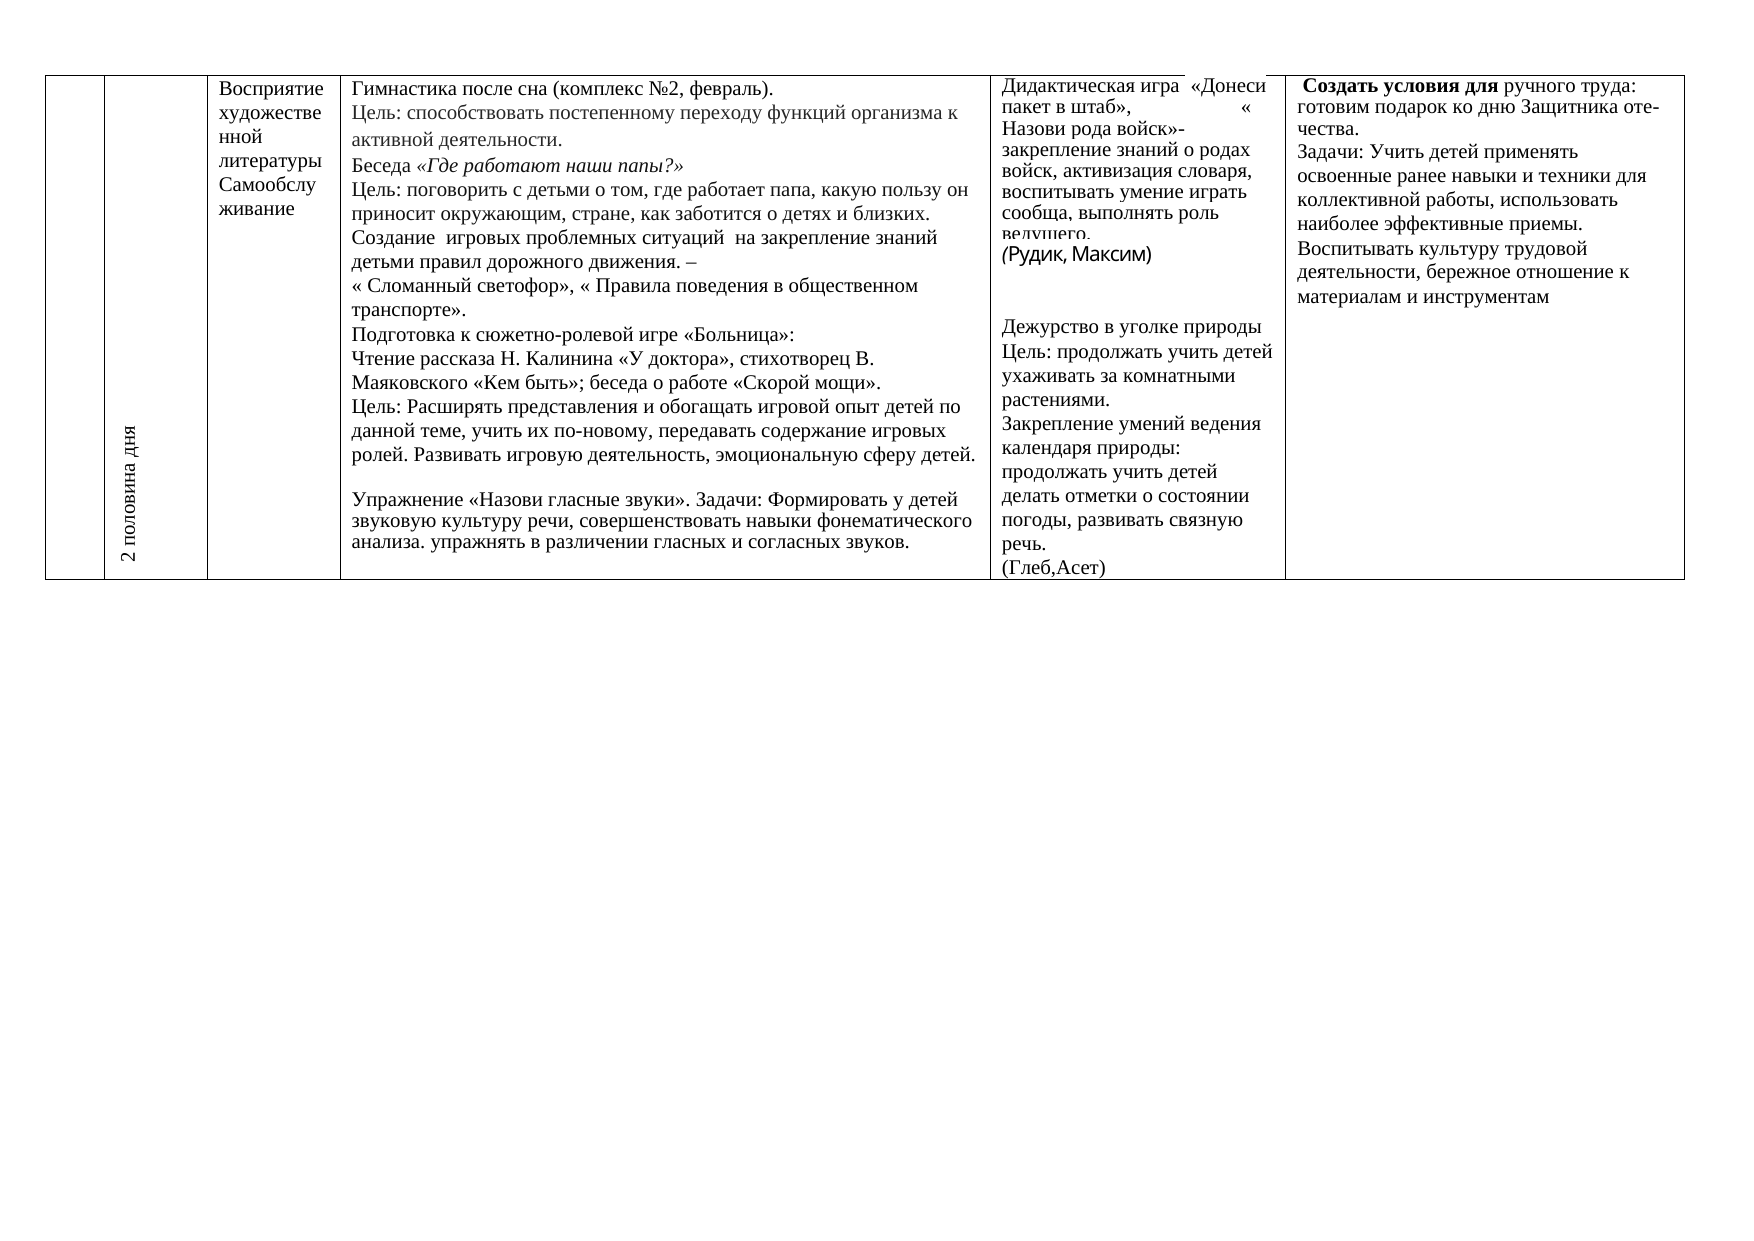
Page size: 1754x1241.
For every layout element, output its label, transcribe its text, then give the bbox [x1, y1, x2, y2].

table_cell Создать условия для ручного труда: готовим подарок ко дню Защитника отечества. Задачи: Учить детей применять освоенные ранее навыки и техники для коллективной работы, использовать наиболее эффективные приемы. Воспитывать культуру трудовой деятельности, бережное отношение к материалам и инструментам [1286, 76, 1684, 579]
table_cell Восприятие художественной литературы Самообслуживание [208, 76, 340, 579]
table_cell 2 половина дня [105, 76, 207, 579]
table_cell Дидактическая игра «Донеси пакет в штаб», « Назови рода войск»- закрепление знаний о родах войск, активизация словаря, воспитывать умение играть сообща, выполнять роль ведущего. (Рудик, Максим) Дежурство в уголке природы Цель: продолжать учить детей ухаживать за комнатными растениями. Закрепление умений ведения календаря природы: продолжать учить детей делать отметки о состоянии погоды, развивать связную речь. (Глеб,Асет) [991, 76, 1285, 579]
table_cell Гимнастика после сна (комплекс №2, февраль). Цель: способствовать постепенному переходу функций организма к активной деятельности. Беседа «Где работают наши папы?» Цель: поговорить с детьми о том, где работает папа, какую пользу он приносит окружающим, стране, как заботится о детях и близких. Создание игровых проблемных ситуаций на закрепление знаний детьми правил дорожного движения. – « Сломанный светофор», « Правила поведения в общественном транспорте». Подготовка к сюжетно-ролевой игре «Больница»: Чтение рассказа Н. Калинина «У доктора», стихотворец В. Маяковского «Кем быть»; беседа о работе «Скорой мощи». Цель: Расширять представления и обогащать игровой опыт детей по данной теме, учить их по-новому, передавать содержание игровых ролей. Развивать игровую деятельность, эмоциональную сферу детей. Упражнение «Назови гласные звуки». Задачи: Формировать у детей звуковую культуру речи, совершенствовать навыки фонематического анализа. упражнять в различении гласных и согласных звуков. [341, 76, 990, 579]
